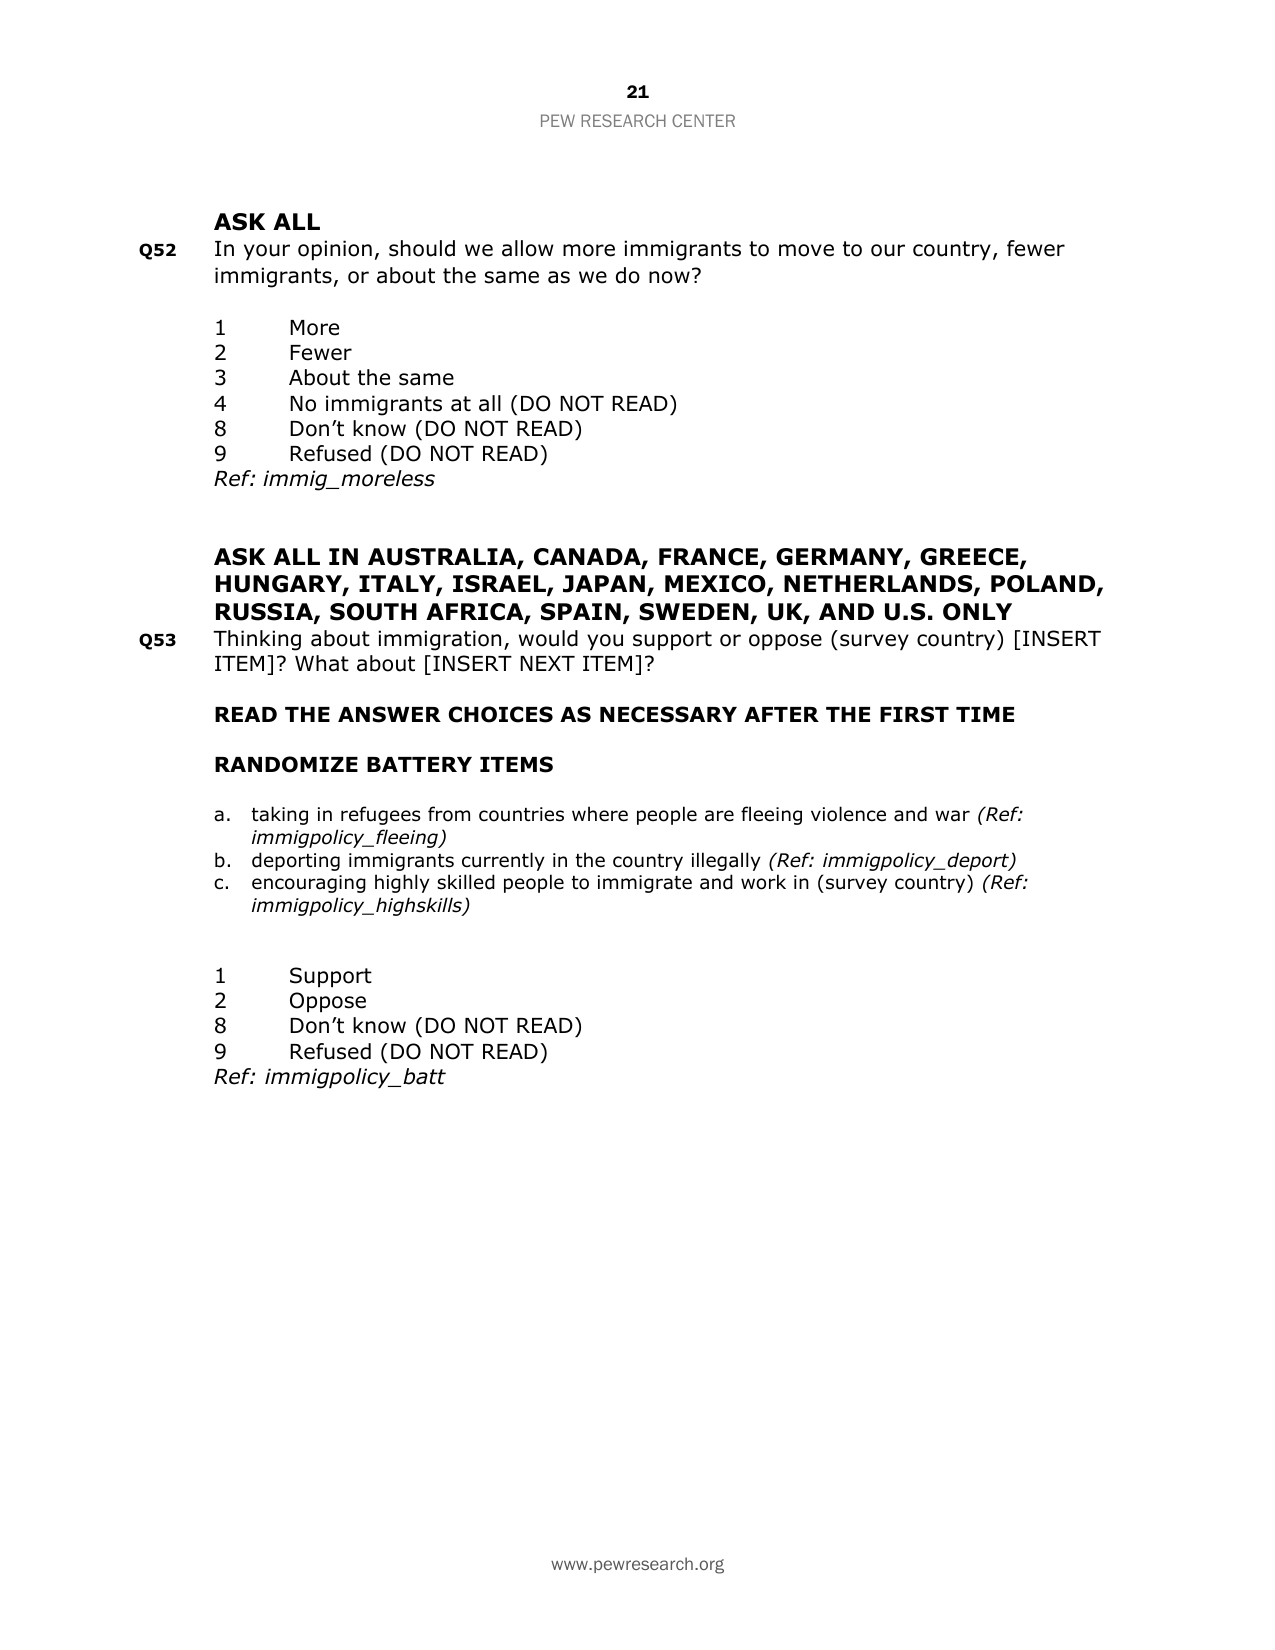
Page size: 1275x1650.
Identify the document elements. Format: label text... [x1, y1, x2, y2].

text 2 Oppose [214, 987, 1136, 1013]
text 8 Don’t know (DO NOT READ) [214, 1013, 1136, 1038]
text 2 Fewer [214, 339, 1136, 365]
text b. deporting immigrants currently in the country illegally (Ref: immigpolicy_deport) [214, 848, 1136, 871]
text 9 Refused (DO NOT READ) [214, 1038, 1136, 1063]
text 1 Support [214, 962, 1136, 987]
text 9 Refused (DO NOT READ) [214, 441, 1136, 466]
text RANDOMIZE BATTERY ITEMS [214, 752, 1136, 777]
text 3 About the same [214, 365, 1136, 390]
text c. encouraging highly skilled people to immigrate and work in (survey country) (Ref: immigpolicy_highskills) [214, 871, 1136, 917]
text Q53 Thinking about immigration, would you support or oppose (survey country) [INSERT ITEM]? What about [INSERT NEXT ITEM]? [139, 625, 1136, 676]
text 8 Don’t know (DO NOT READ) [214, 415, 1136, 441]
text ASK ALL IN AUSTRALIA, CANADA, FRANCE, GERMANY, GREECE, HUNGARY, ITALY, ISRAEL, JAPAN, MEXICO, NETHERLANDS, POLAND, RUSSIA, SOUTH AFRICA, SPAIN, SWEDEN, UK, AND U.S. ONLY [214, 542, 1136, 625]
text Ref: immig_moreless [139, 466, 1136, 491]
text 4 No immigrants at all (DO NOT READ) [214, 390, 1136, 415]
text Ref: immigpolicy_batt [214, 1063, 1136, 1089]
text ASK ALL [214, 208, 1136, 236]
text Q52 In your opinion, should we allow more immigrants to move to our country, fewer immigrants, or about the same as we do now? [139, 236, 1136, 289]
text a. taking in refugees from countries where people are fleeing violence and war (Ref: immigpolicy_fleeing) [214, 802, 1136, 848]
text READ THE ANSWER CHOICES AS NECESSARY AFTER THE FIRST TIME [214, 701, 1136, 727]
text 1 More [214, 314, 1136, 339]
